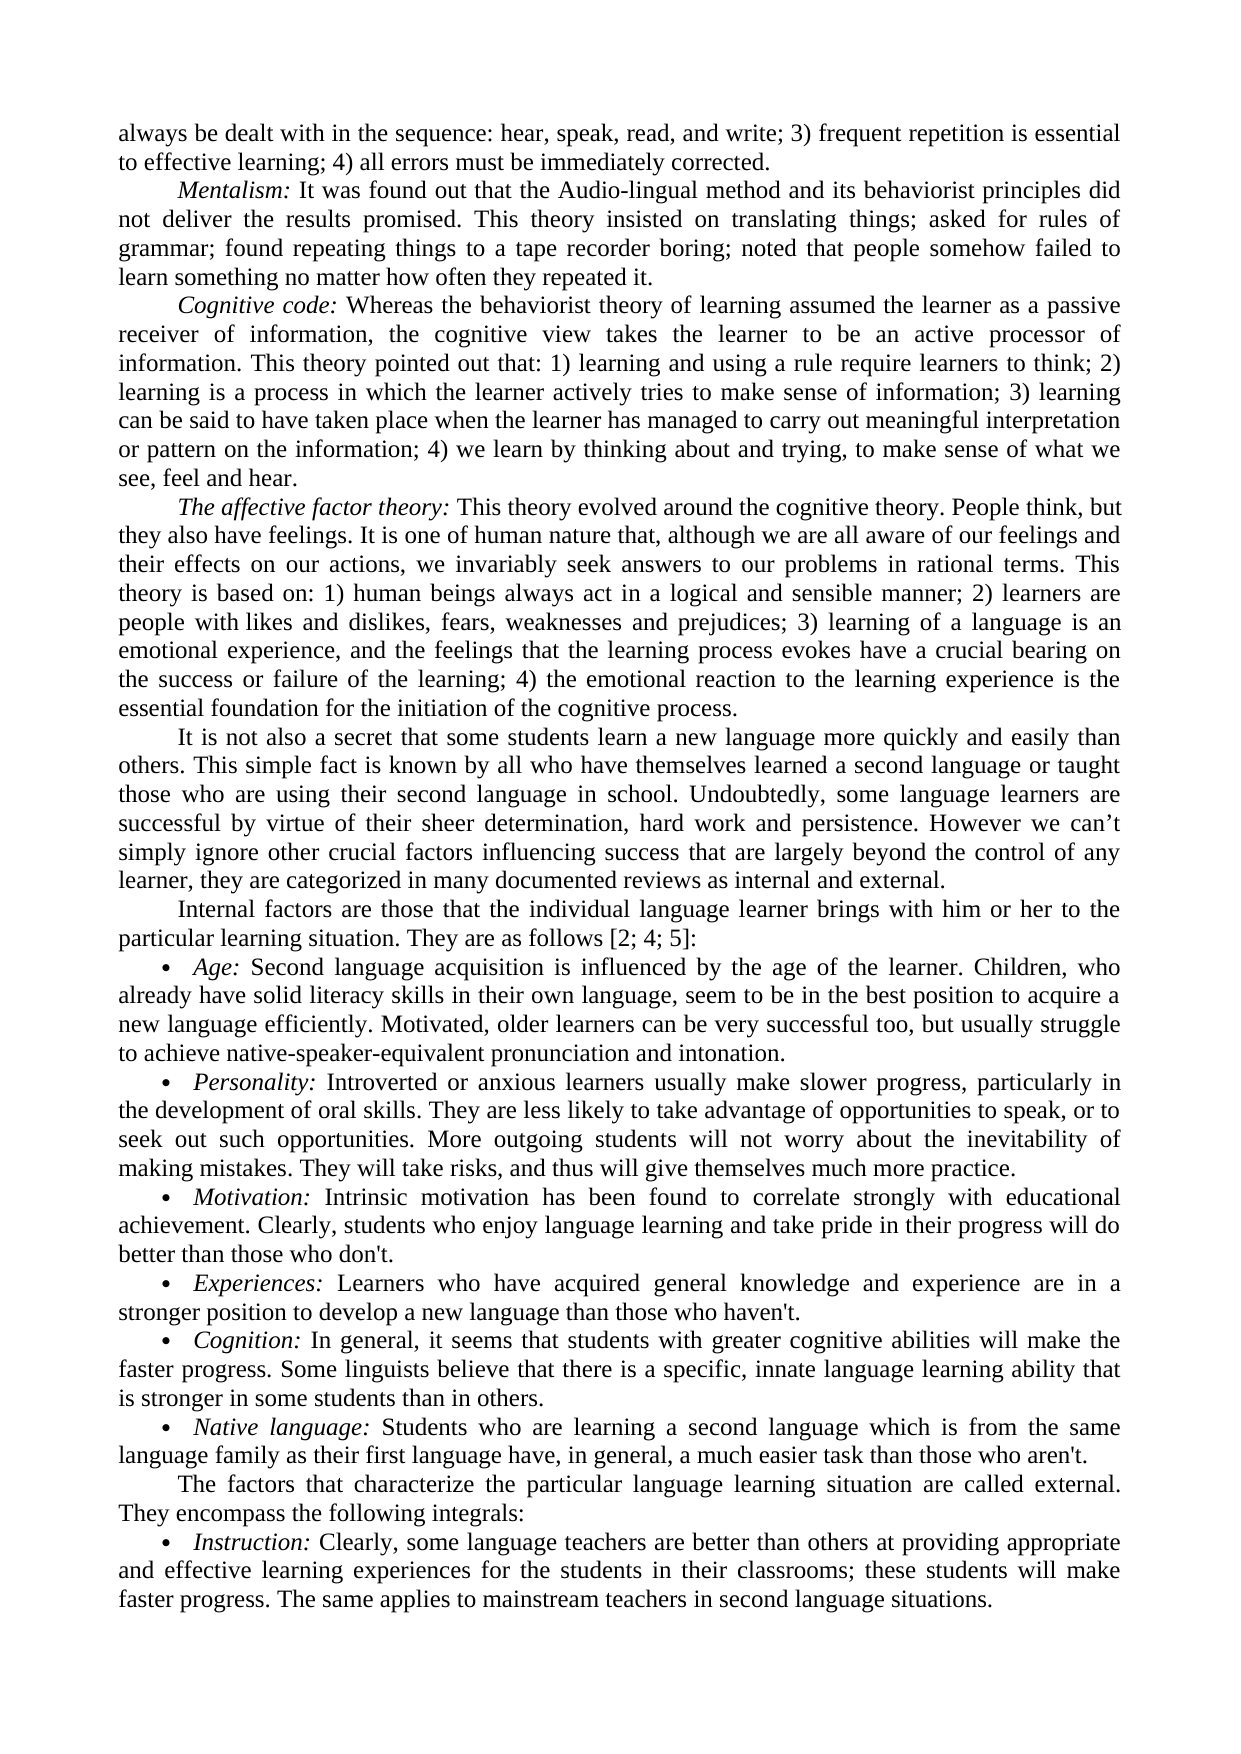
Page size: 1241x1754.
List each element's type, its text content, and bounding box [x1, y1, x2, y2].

list Native language: Students who are learning a second language which is from the same language family as their first language have, in general, a much easier task than those who aren't. [118, 1412, 1122, 1469]
list Instruction: Clearly, some language teachers are better than others at providing appropriate and effective learning experiences for the students in their classrooms; these students will make faster progress. The same applies to mainstream teachers in second language situations. [118, 1527, 1122, 1613]
list Experiences: Learners who have acquired general knowledge and experience are in a stronger position to develop a new language than those who haven't. [118, 1268, 1122, 1326]
text Cognitive code: Whereas the behaviorist theory of learning assumed the learner as a passive receiver of information, the cognitive view takes the learner to be an active processor of information. This theory pointed out that: 1) learning and using a rule require learners to think; 2) learning is a process in which the learner actively tries to make sense of information; 3) learning can be said to have taken place when the learner has managed to carry out meaningful interpretation or pattern on the information; 4) we learn by thinking about and trying, to make sense of what we see, feel and hear. [118, 291, 1122, 492]
list Age: Second language acquisition is influenced by the age of the learner. Children, who already have solid literacy skills in their own language, seem to be in the best position to acquire a new language efficiently. Motivated, older learners can be very successful too, but usually struggle to achieve native-speaker-equivalent pronunciation and intonation. [118, 952, 1122, 1067]
text Internal factors are those that the individual language learner brings with him or her to the particular learning situation. They are as follows [2; 4; 5]: [118, 894, 1122, 952]
list Personality: Introverted or anxious learners usually make slower progress, particularly in the development of oral skills. They are less likely to take advantage of opportunities to speak, or to seek out such opportunities. More outgoing students will not worry about the inevitability of making mistakes. They will take risks, and thus will give themselves much more practice. [118, 1067, 1122, 1182]
text The affective factor theory: This theory evolved around the cognitive theory. People think, but they also have feelings. It is one of human nature that, although we are all aware of our feelings and their effects on our actions, we invariably seek answers to our problems in rational terms. This theory is based on: 1) human beings always act in a logical and sensible manner; 2) learners are people with likes and dislikes, fears, weaknesses and prejudices; 3) learning of a language is an emotional experience, and the feelings that the learning process evokes have a crucial bearing on the success or failure of the learning; 4) the emotional reaction to the learning experience is the essential foundation for the initiation of the cognitive process. [118, 492, 1122, 722]
text Mentalism: It was found out that the Audio-lingual method and its behaviorist principles did not deliver the results promised. This theory insisted on translating things; asked for rules of grammar; found repeating things to a tape recorder boring; noted that people somehow failed to learn something no matter how often they repeated it. [118, 176, 1122, 291]
list Motivation: Intrinsic motivation has been found to correlate strongly with educational achievement. Clearly, students who enjoy language learning and take pride in their progress will do better than those who don't. [118, 1182, 1122, 1268]
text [118, 118, 1122, 176]
text The factors that characterize the particular language learning situation are called external. They encompass the following integrals: [118, 1469, 1122, 1527]
text It is not also a secret that some students learn a new language more quickly and easily than others. This simple fact is known by all who have themselves learned a second language or taught those who are using their second language in school. Undoubtedly, some language learners are successful by virtue of their sheer determination, hard work and persistence. However we can’t simply ignore other crucial factors influencing success that are largely beyond the control of any learner, they are categorized in many documented reviews as internal and external. [118, 722, 1122, 894]
list Cognition: In general, it seems that students with greater cognitive abilities will make the faster progress. Some linguists believe that there is a specific, innate language learning ability that is stronger in some students than in others. [118, 1326, 1122, 1412]
